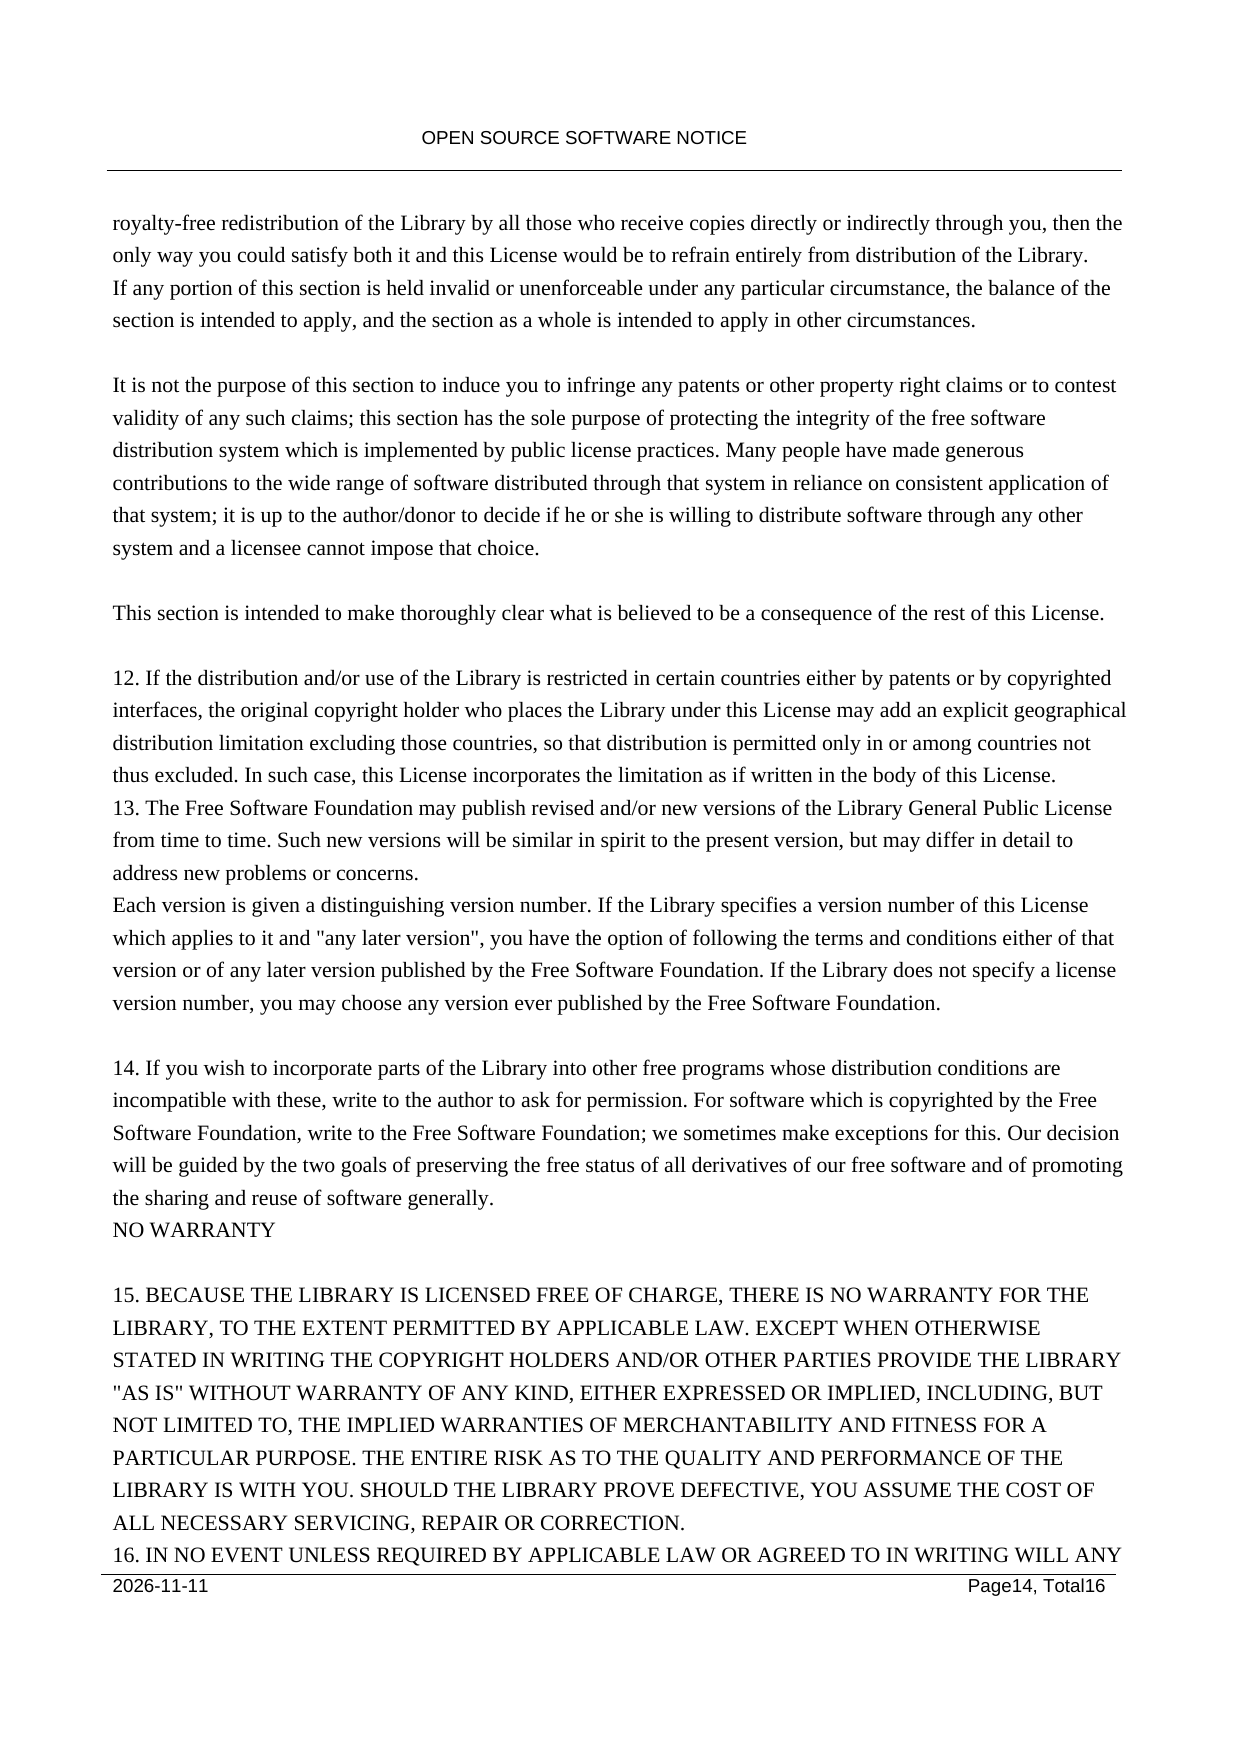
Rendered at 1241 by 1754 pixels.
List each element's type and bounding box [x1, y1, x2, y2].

text [112, 206, 1128, 1571]
